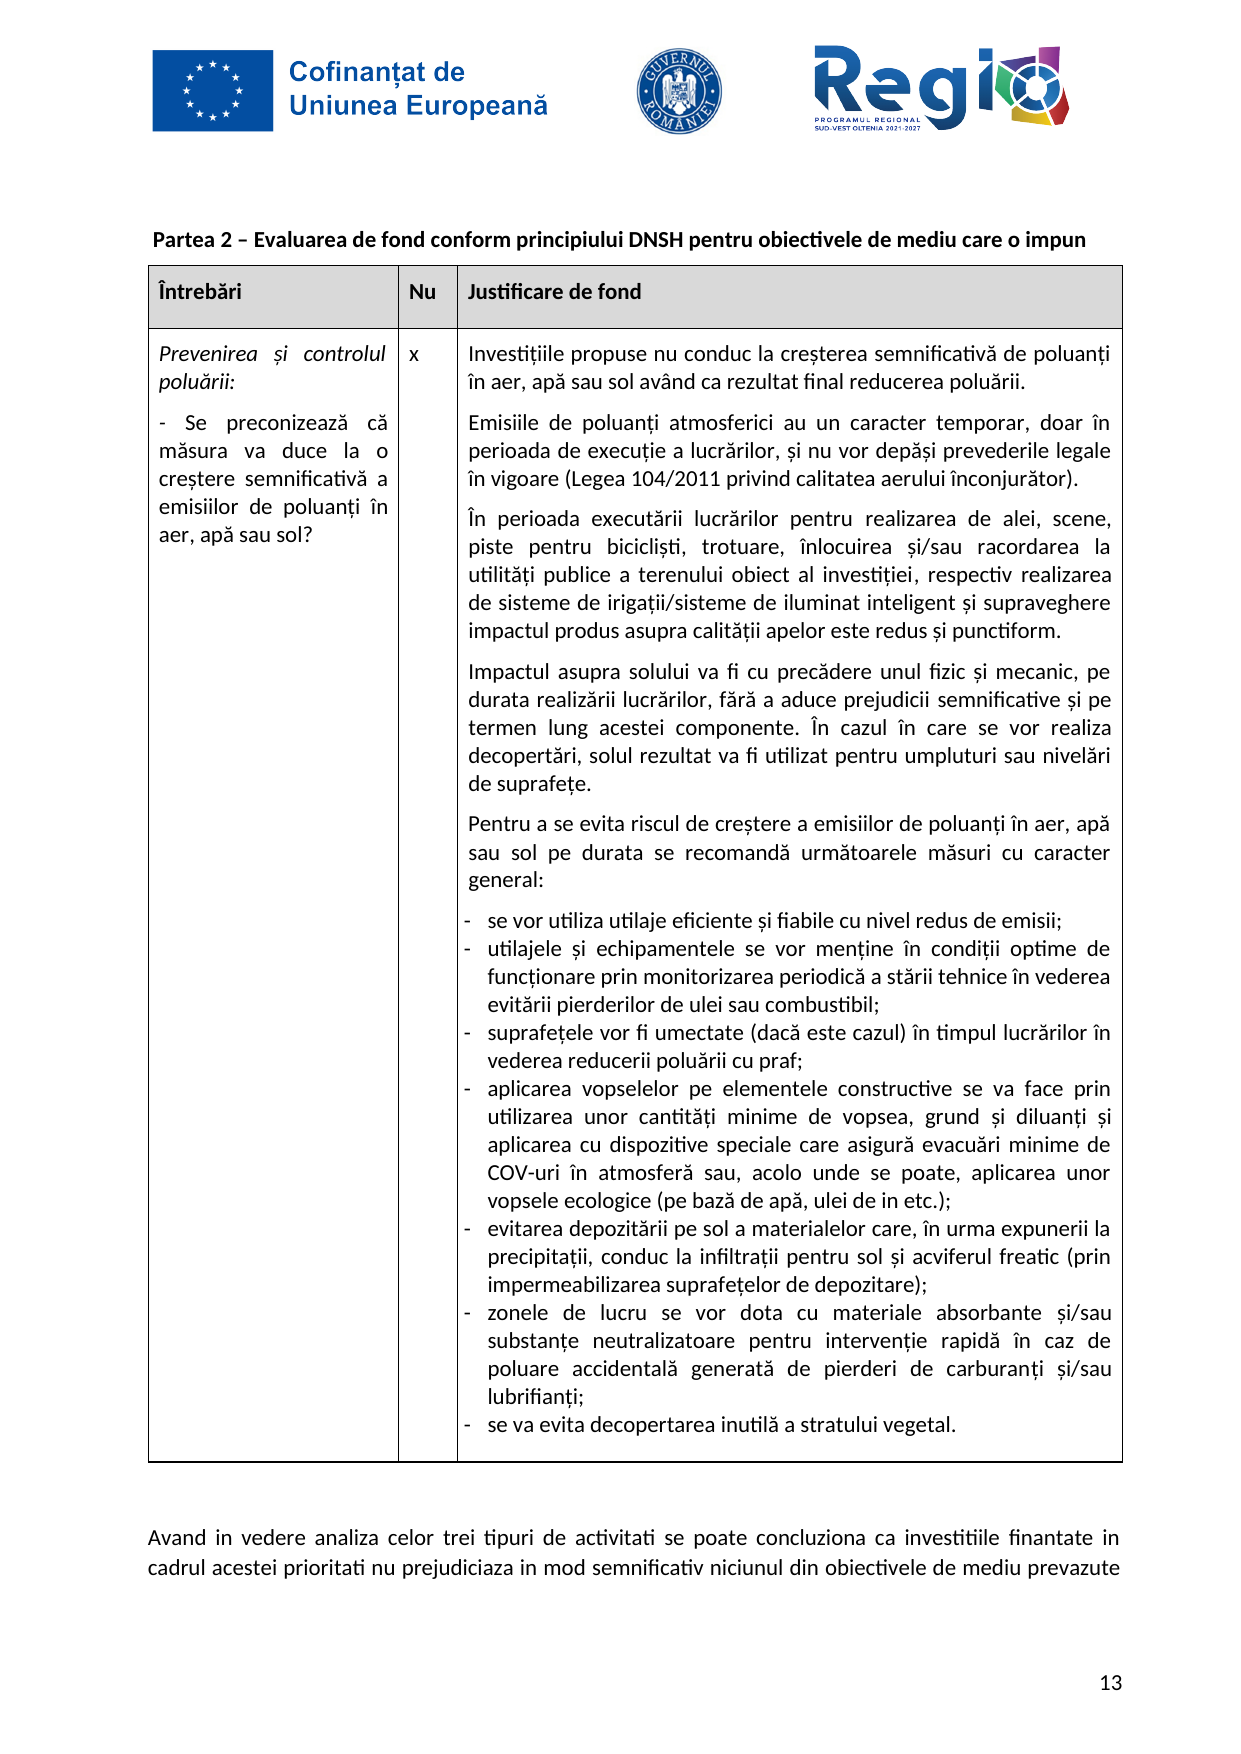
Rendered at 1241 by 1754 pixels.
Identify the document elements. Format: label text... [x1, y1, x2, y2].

picture [147, 45, 550, 135]
table_cell x [399, 329, 457, 1461]
picture [633, 46, 728, 136]
text Partea 2 – Evaluarea de fond conform principiului DNSH pentru obiectivele de mediu care o impun [153, 225, 1122, 253]
table_header Justificare de fond [458, 266, 1122, 328]
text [148, 1523, 1122, 1581]
table_cell Investițiile propuse nu conduc la creșterea semnificativă de poluanți în aer, apă sau sol având ca rezultat final reducerea poluării. Emisiile de poluanți atmosferici au un caracter temporar, doar în perioada de execuție a lucrărilor, și nu vor depăși prevederile legale în vigoare (Legea 104/2011 privind calitatea aerului înconjurător). În perioada executării lucrărilor pentru realizarea de alei, scene, piste pentru bicicliști, trotuare, înlocuirea și/sau racordarea la utilități publice a terenului obiect al investiției, respectiv realizarea de sisteme de irigații/sisteme de iluminat inteligent și supraveghere impactul produs asupra calității apelor este redus și punctiform. Impactul asupra solului va fi cu precădere unul fizic și mecanic, pe durata realizării lucrărilor, fără a aduce prejudicii semnificative și pe termen lung acestei componente. În cazul în care se vor realiza decopertări, solul rezultat va fi utilizat pentru umpluturi sau nivelări de suprafețe. Pentru a se evita riscul de creștere a emisiilor de poluanți în aer, apă sau sol pe durata se recomandă următoarele măsuri cu caracter general: se vor utiliza utilaje eficiente și fiabile cu nivel redus de emisii; utilajele și echipamentele se vor menține în condiții optime de funcționare prin monitorizarea periodică a stării tehnice în vederea evitării pierderilor de ulei sau combustibil; suprafețele vor fi umectate (dacă este cazul) în timpul lucrărilor în vederea reducerii poluării cu praf; aplicarea vopselelor pe elementele constructive se va face prin utilizarea unor cantităţi minime de vopsea, grund şi diluanţi şi aplicarea cu dispozitive speciale care asigură evacuări minime de COV-uri în atmosferă sau, acolo unde se poate, aplicarea unor vopsele ecologice (pe bază de apă, ulei de in etc.); evitarea depozitării pe sol a materialelor care, în urma expunerii la precipitații, conduc la infiltrații pentru sol și acviferul freatic (prin impermeabilizarea suprafețelor de depozitare); zonele de lucru se vor dota cu materiale absorbante şi/sau substanţe neutralizatoare pentru intervenție rapidă în caz de poluare accidentală generată de pierderi de carburanţi şi/sau lubrifianţi; se va evita decopertarea inutilă a stratului vegetal. [458, 329, 1122, 1461]
table_header Nu [399, 266, 457, 328]
table_header Întrebări [149, 266, 398, 328]
picture [812, 44, 1071, 133]
table_cell Prevenirea și controlul poluării: - Se preconizează că măsura va duce la o creștere semnificativă a emisiilor de poluanți în aer, apă sau sol? [149, 329, 398, 1461]
